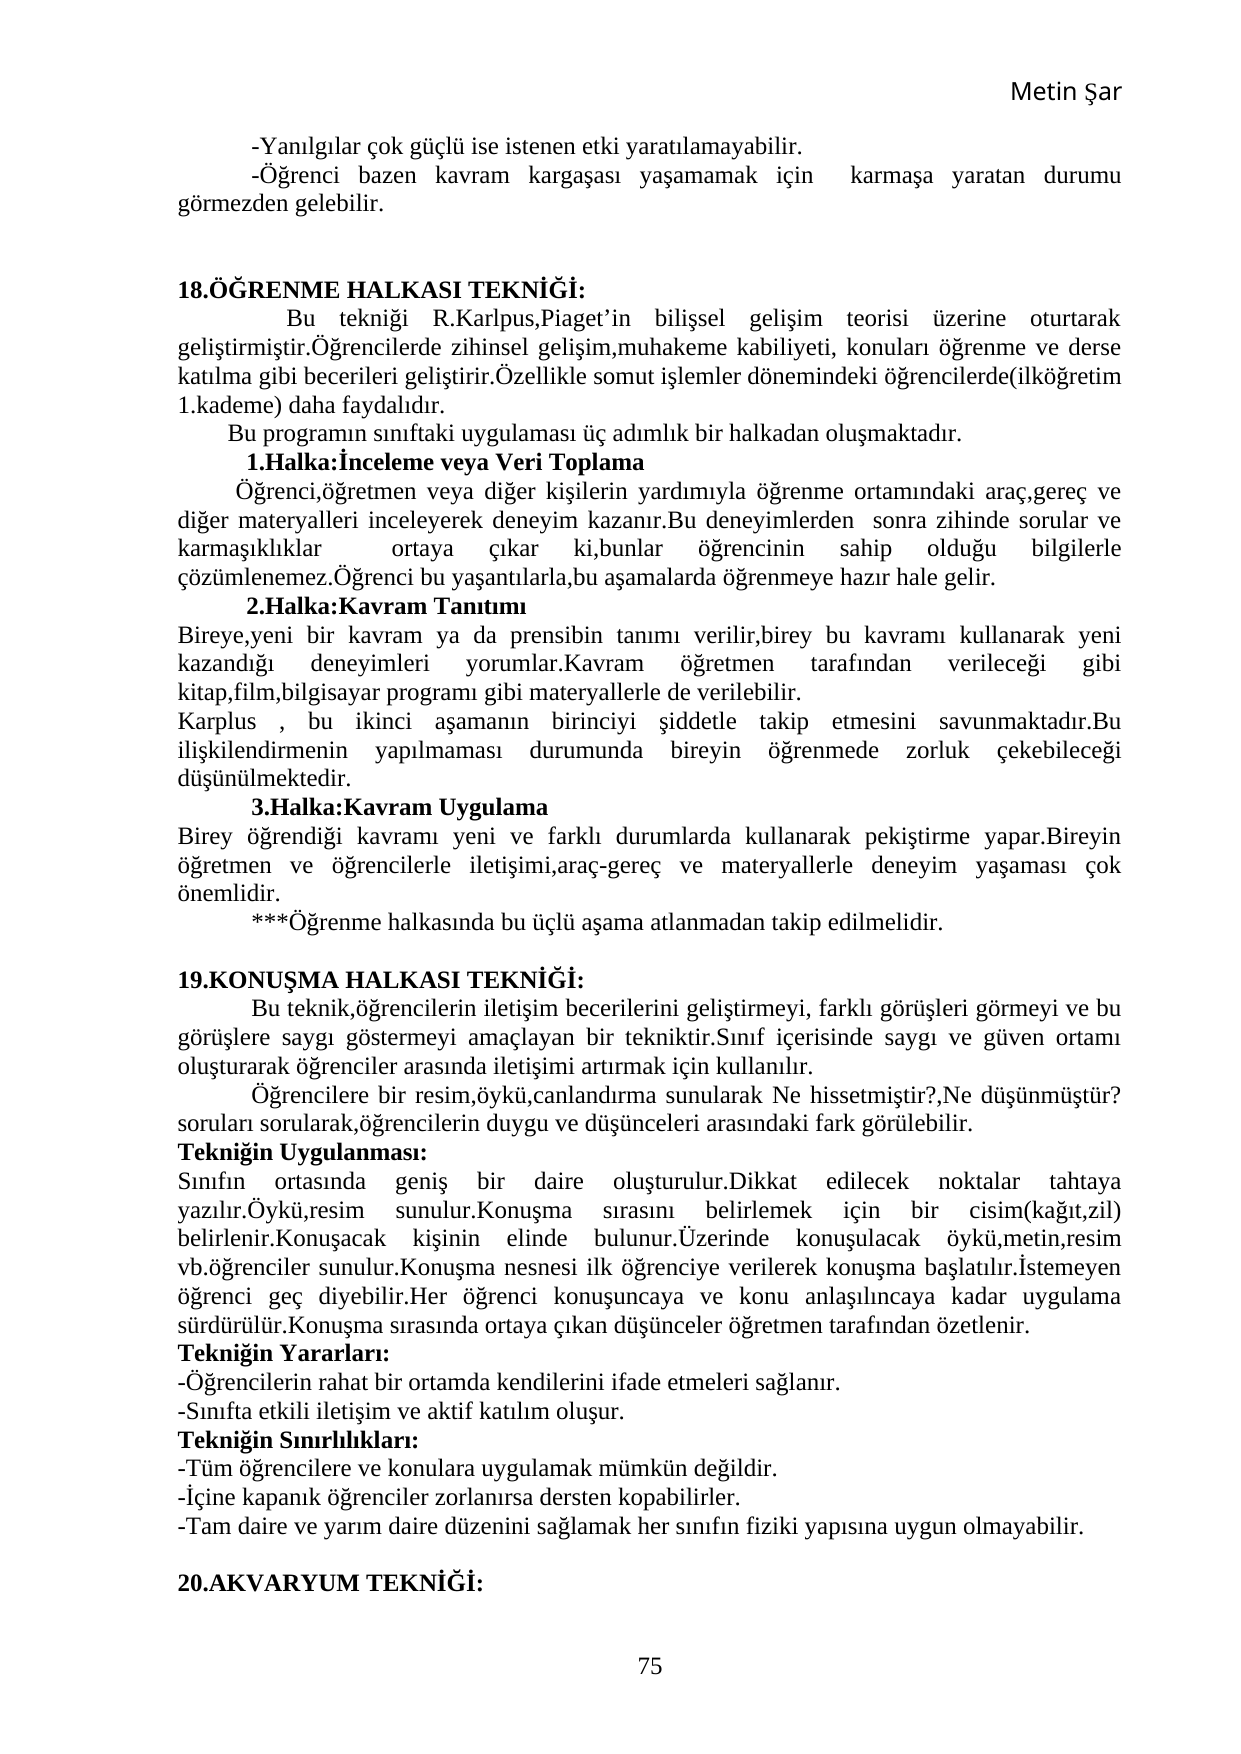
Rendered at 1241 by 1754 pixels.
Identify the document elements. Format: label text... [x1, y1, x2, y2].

text 1.Halka:İnceleme veya Veri Toplama [177, 447, 1122, 476]
text 19.KONUŞMA HALKASI TEKNİĞİ: [177, 965, 1122, 993]
text Bu tekniği R.Karlpus,Piaget’in bilişsel gelişim teorisi üzerine oturtarak geliştirmiştir.Öğrencilerde zihinsel gelişim,muhakeme kabiliyeti, konuları öğrenme ve derse katılma gibi becerileri geliştirir.Özellikle somut işlemler dönemindeki öğrencilerde(ilköğretim 1.kademe) daha faydalıdır. [177, 303, 1122, 418]
text -Tam daire ve yarım daire düzenini sağlamak her sınıfın fiziki yapısına uygun olmayabilir. [177, 1511, 1122, 1540]
text Birey öğrendiği kavramı yeni ve farklı durumlarda kullanarak pekiştirme yapar.Bireyin öğretmen ve öğrencilerle iletişimi,araç-gereç ve materyallerle deneyim yaşaması çok önemlidir. [177, 821, 1122, 907]
text 18.ÖĞRENME HALKASI TEKNİĞİ: [177, 275, 1122, 303]
text -İçine kapanık öğrenciler zorlanırsa dersten kopabilirler. [177, 1482, 1122, 1511]
text ***Öğrenme halkasında bu üçlü aşama atlanmadan takip edilmelidir. [177, 907, 1122, 936]
text 2.Halka:Kavram Tanıtımı [177, 591, 1122, 620]
text -Öğrenci bazen kavram kargaşası yaşamamak için karmaşa yaratan durumu görmezden gelebilir. [177, 160, 1122, 217]
text -Yanılgılar çok güçlü ise istenen etki yaratılamayabilir. [177, 131, 1122, 160]
text -Tüm öğrencilere ve konulara uygulamak mümkün değildir. [177, 1453, 1122, 1482]
text Bu programın sınıftaki uygulaması üç adımlık bir halkadan oluşmaktadır. [177, 418, 1122, 447]
text 20.AKVARYUM TEKNİĞİ: [177, 1568, 1122, 1597]
text Öğrencilere bir resim,öykü,canlandırma sunularak Ne hissetmiştir?,Ne düşünmüştür? soruları sorularak,öğrencilerin duygu ve düşünceleri arasındaki fark görülebilir. [177, 1080, 1122, 1137]
text Tekniğin Uygulanması: [177, 1137, 1122, 1166]
text Öğrenci,öğretmen veya diğer kişilerin yardımıyla öğrenme ortamındaki araç,gereç ve diğer materyalleri inceleyerek deneyim kazanır.Bu deneyimlerden sonra zihinde sorular ve karmaşıklıklar ortaya çıkar ki,bunlar öğrencinin sahip olduğu bilgilerle çözümlenemez.Öğrenci bu yaşantılarla,bu aşamalarda öğrenmeye hazır hale gelir. [177, 476, 1122, 591]
text Bu teknik,öğrencilerin iletişim becerilerini geliştirmeyi, farklı görüşleri görmeyi ve bu görüşlere saygı göstermeyi amaçlayan bir tekniktir.Sınıf içerisinde saygı ve güven ortamı oluşturarak öğrenciler arasında iletişimi artırmak için kullanılır. [177, 993, 1122, 1080]
text Bireye,yeni bir kavram ya da prensibin tanımı verilir,birey bu kavramı kullanarak yeni kazandığı deneyimleri yorumlar.Kavram öğretmen tarafından verileceği gibi kitap,film,bilgisayar programı gibi materyallerle de verilebilir. [177, 620, 1122, 706]
text Karplus , bu ikinci aşamanın birinciyi şiddetle takip etmesini savunmaktadır.Bu ilişkilendirmenin yapılmaması durumunda bireyin öğrenmede zorluk çekebileceği düşünülmektedir. [177, 706, 1122, 792]
text Sınıfın ortasında geniş bir daire oluşturulur.Dikkat edilecek noktalar tahtaya yazılır.Öykü,resim sunulur.Konuşma sırasını belirlemek için bir cisim(kağıt,zil) belirlenir.Konuşacak kişinin elinde bulunur.Üzerinde konuşulacak öykü,metin,resim vb.öğrenciler sunulur.Konuşma nesnesi ilk öğrenciye verilerek konuşma başlatılır.İstemeyen öğrenci geç diyebilir.Her öğrenci konuşuncaya ve konu anlaşılıncaya kadar uygulama sürdürülür.Konuşma sırasında ortaya çıkan düşünceler öğretmen tarafından özetlenir. [177, 1166, 1122, 1338]
text Tekniğin Sınırlılıkları: [177, 1425, 1122, 1453]
text Tekniğin Yararları: [177, 1338, 1122, 1367]
text -Sınıfta etkili iletişim ve aktif katılım oluşur. [177, 1396, 1122, 1425]
text -Öğrencilerin rahat bir ortamda kendilerini ifade etmeleri sağlanır. [177, 1367, 1122, 1396]
text 3.Halka:Kavram Uygulama [177, 792, 1122, 821]
